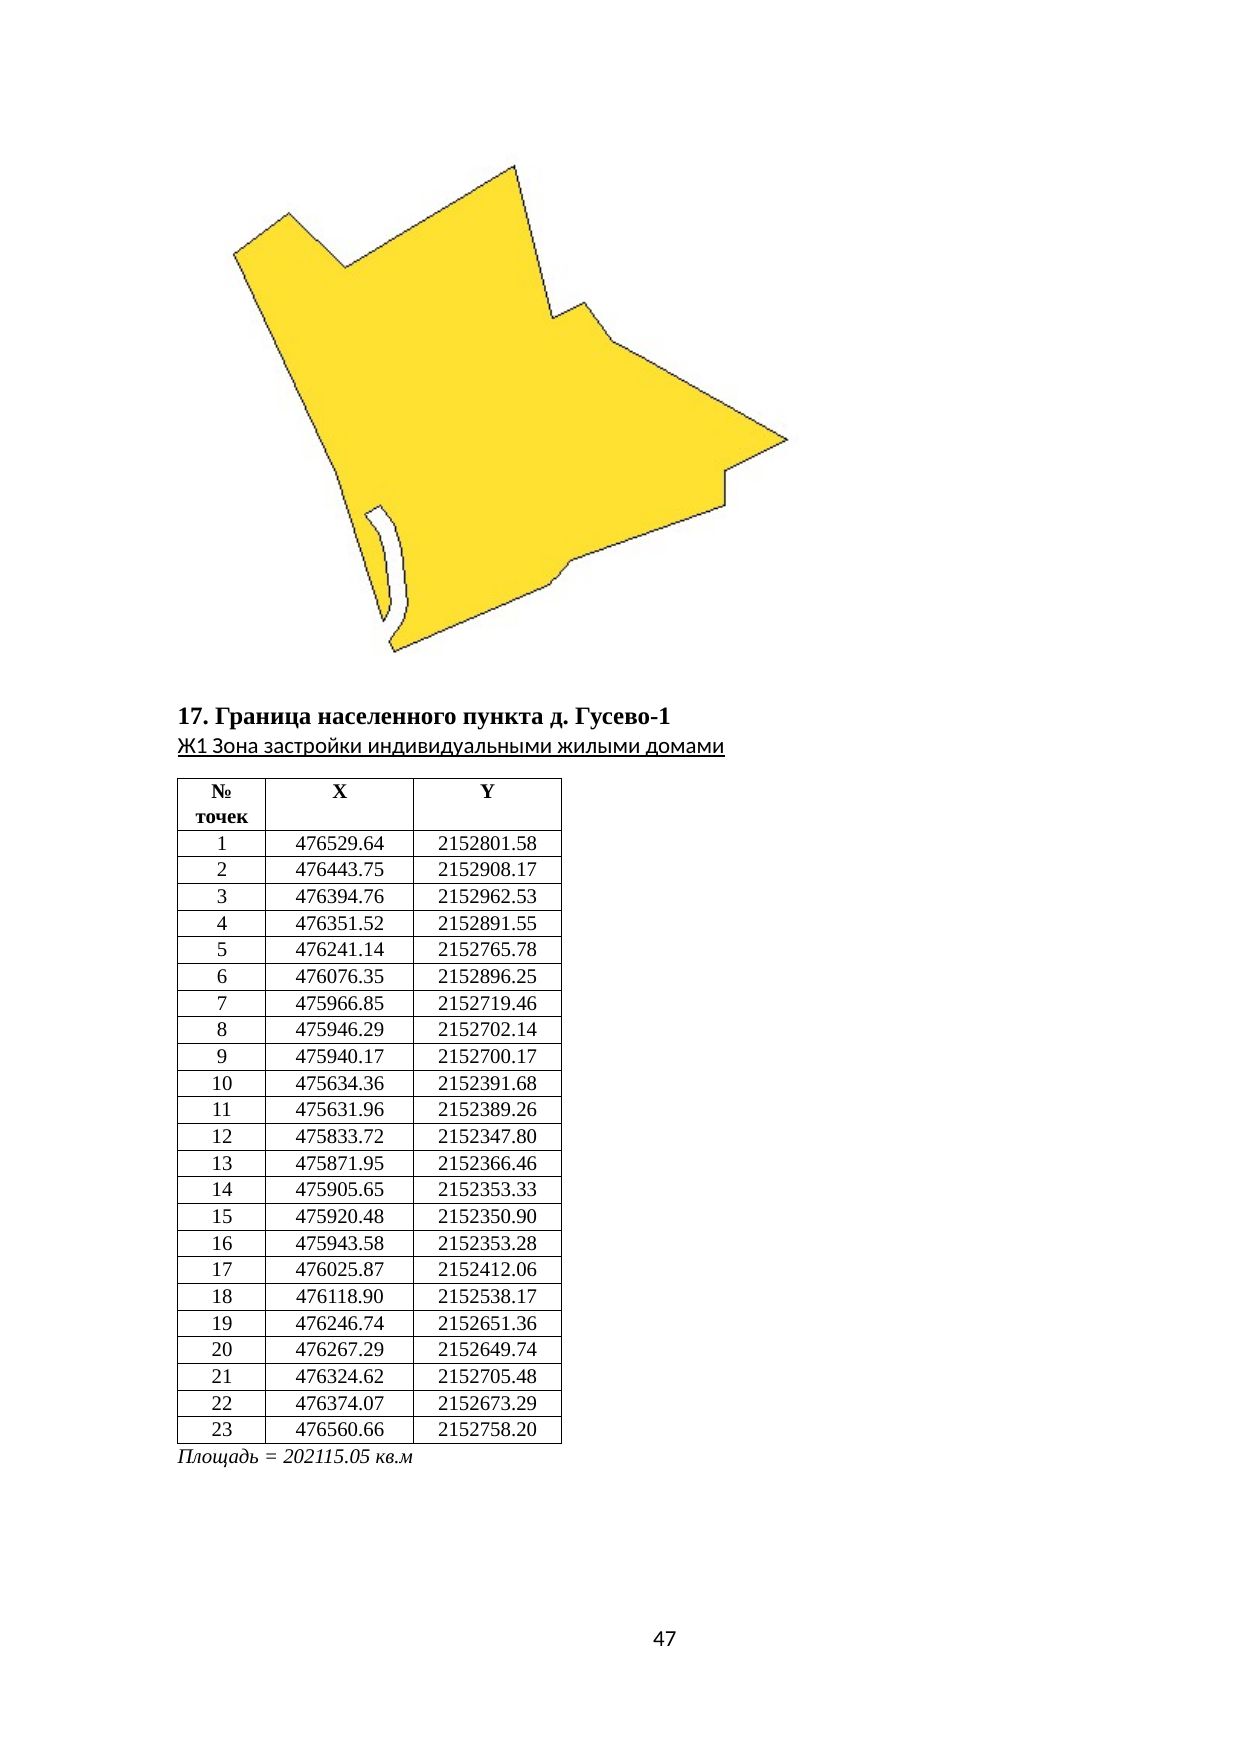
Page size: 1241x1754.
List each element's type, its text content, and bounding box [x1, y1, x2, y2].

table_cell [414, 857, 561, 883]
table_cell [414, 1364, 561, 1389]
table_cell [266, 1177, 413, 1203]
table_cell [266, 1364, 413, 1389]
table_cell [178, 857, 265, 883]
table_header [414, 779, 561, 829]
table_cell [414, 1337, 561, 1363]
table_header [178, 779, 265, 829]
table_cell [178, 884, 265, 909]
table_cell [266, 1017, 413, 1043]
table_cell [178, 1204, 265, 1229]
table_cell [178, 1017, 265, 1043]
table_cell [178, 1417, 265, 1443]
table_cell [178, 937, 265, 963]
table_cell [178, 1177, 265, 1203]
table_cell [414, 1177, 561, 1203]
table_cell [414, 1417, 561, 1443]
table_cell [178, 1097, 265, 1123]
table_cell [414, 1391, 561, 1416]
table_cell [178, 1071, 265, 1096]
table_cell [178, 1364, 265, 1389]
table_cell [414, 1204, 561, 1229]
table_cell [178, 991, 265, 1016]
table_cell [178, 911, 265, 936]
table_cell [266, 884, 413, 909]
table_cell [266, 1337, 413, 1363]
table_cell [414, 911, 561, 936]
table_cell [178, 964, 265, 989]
text Площадь = 202115.05 кв.м [177, 1444, 1152, 1468]
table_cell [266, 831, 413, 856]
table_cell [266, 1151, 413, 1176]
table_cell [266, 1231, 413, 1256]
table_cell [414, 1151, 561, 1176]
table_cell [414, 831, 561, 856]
text Ж1 Зона застройки индивидуальными жилыми домами [177, 731, 1152, 759]
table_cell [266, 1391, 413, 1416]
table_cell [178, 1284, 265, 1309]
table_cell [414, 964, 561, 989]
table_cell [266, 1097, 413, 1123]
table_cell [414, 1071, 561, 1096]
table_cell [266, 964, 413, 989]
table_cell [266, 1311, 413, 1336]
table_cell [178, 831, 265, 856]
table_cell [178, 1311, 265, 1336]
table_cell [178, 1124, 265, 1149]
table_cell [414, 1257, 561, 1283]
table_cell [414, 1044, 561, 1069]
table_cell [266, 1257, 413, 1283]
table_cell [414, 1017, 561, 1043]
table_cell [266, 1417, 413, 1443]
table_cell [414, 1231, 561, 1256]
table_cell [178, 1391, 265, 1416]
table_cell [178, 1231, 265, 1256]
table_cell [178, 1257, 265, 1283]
subtitle Граница населенного пункта д. Гусево-1 [177, 701, 1152, 729]
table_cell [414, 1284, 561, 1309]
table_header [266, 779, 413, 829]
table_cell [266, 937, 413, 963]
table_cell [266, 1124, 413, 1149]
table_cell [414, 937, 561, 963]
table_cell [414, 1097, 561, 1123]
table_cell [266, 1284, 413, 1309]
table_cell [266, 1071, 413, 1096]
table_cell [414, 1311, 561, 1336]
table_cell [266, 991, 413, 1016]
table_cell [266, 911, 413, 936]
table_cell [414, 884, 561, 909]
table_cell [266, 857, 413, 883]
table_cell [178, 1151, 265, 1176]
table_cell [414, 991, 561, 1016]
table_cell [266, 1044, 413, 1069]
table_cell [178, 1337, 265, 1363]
picture [177, 118, 822, 674]
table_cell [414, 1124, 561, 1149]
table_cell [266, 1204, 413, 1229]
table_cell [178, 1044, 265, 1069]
